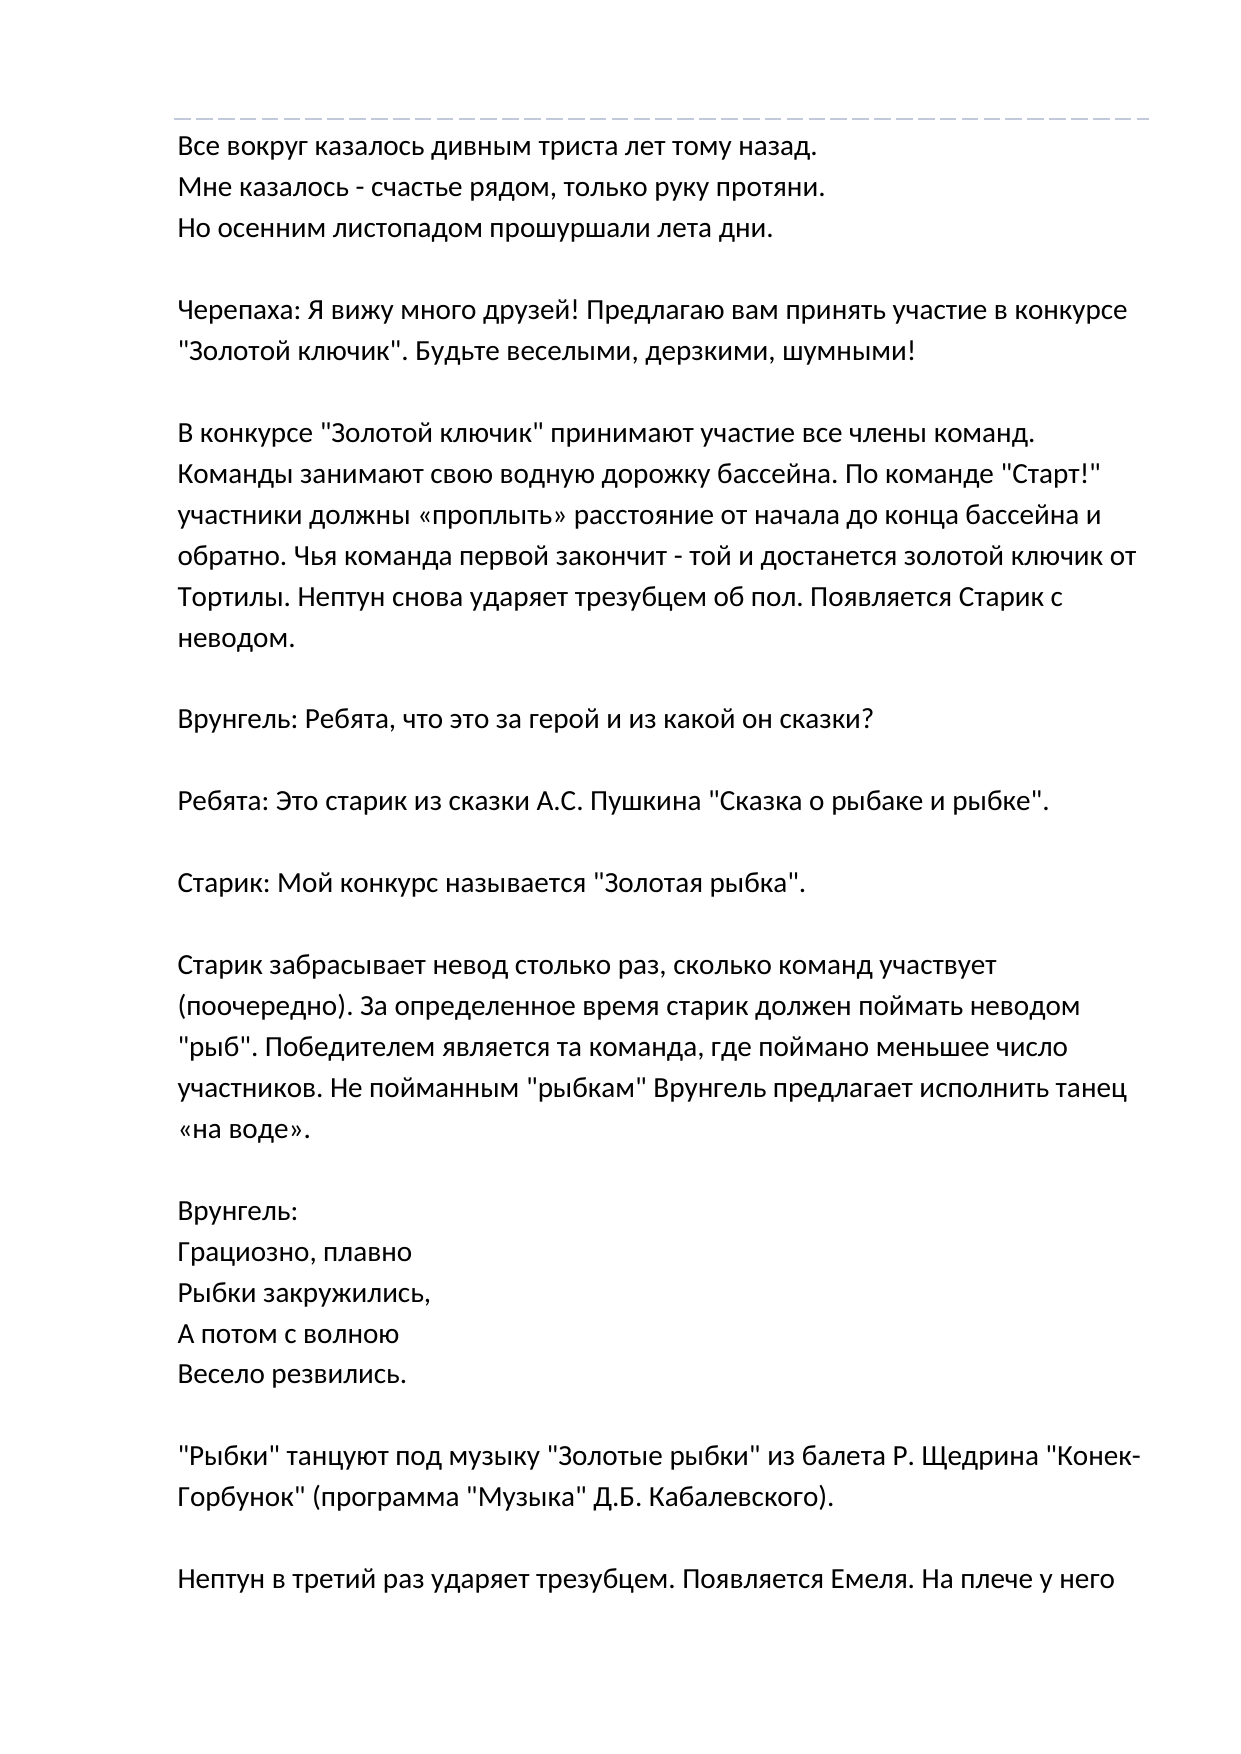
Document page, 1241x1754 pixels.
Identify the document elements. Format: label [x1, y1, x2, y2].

table_header [174, 118, 1148, 1604]
